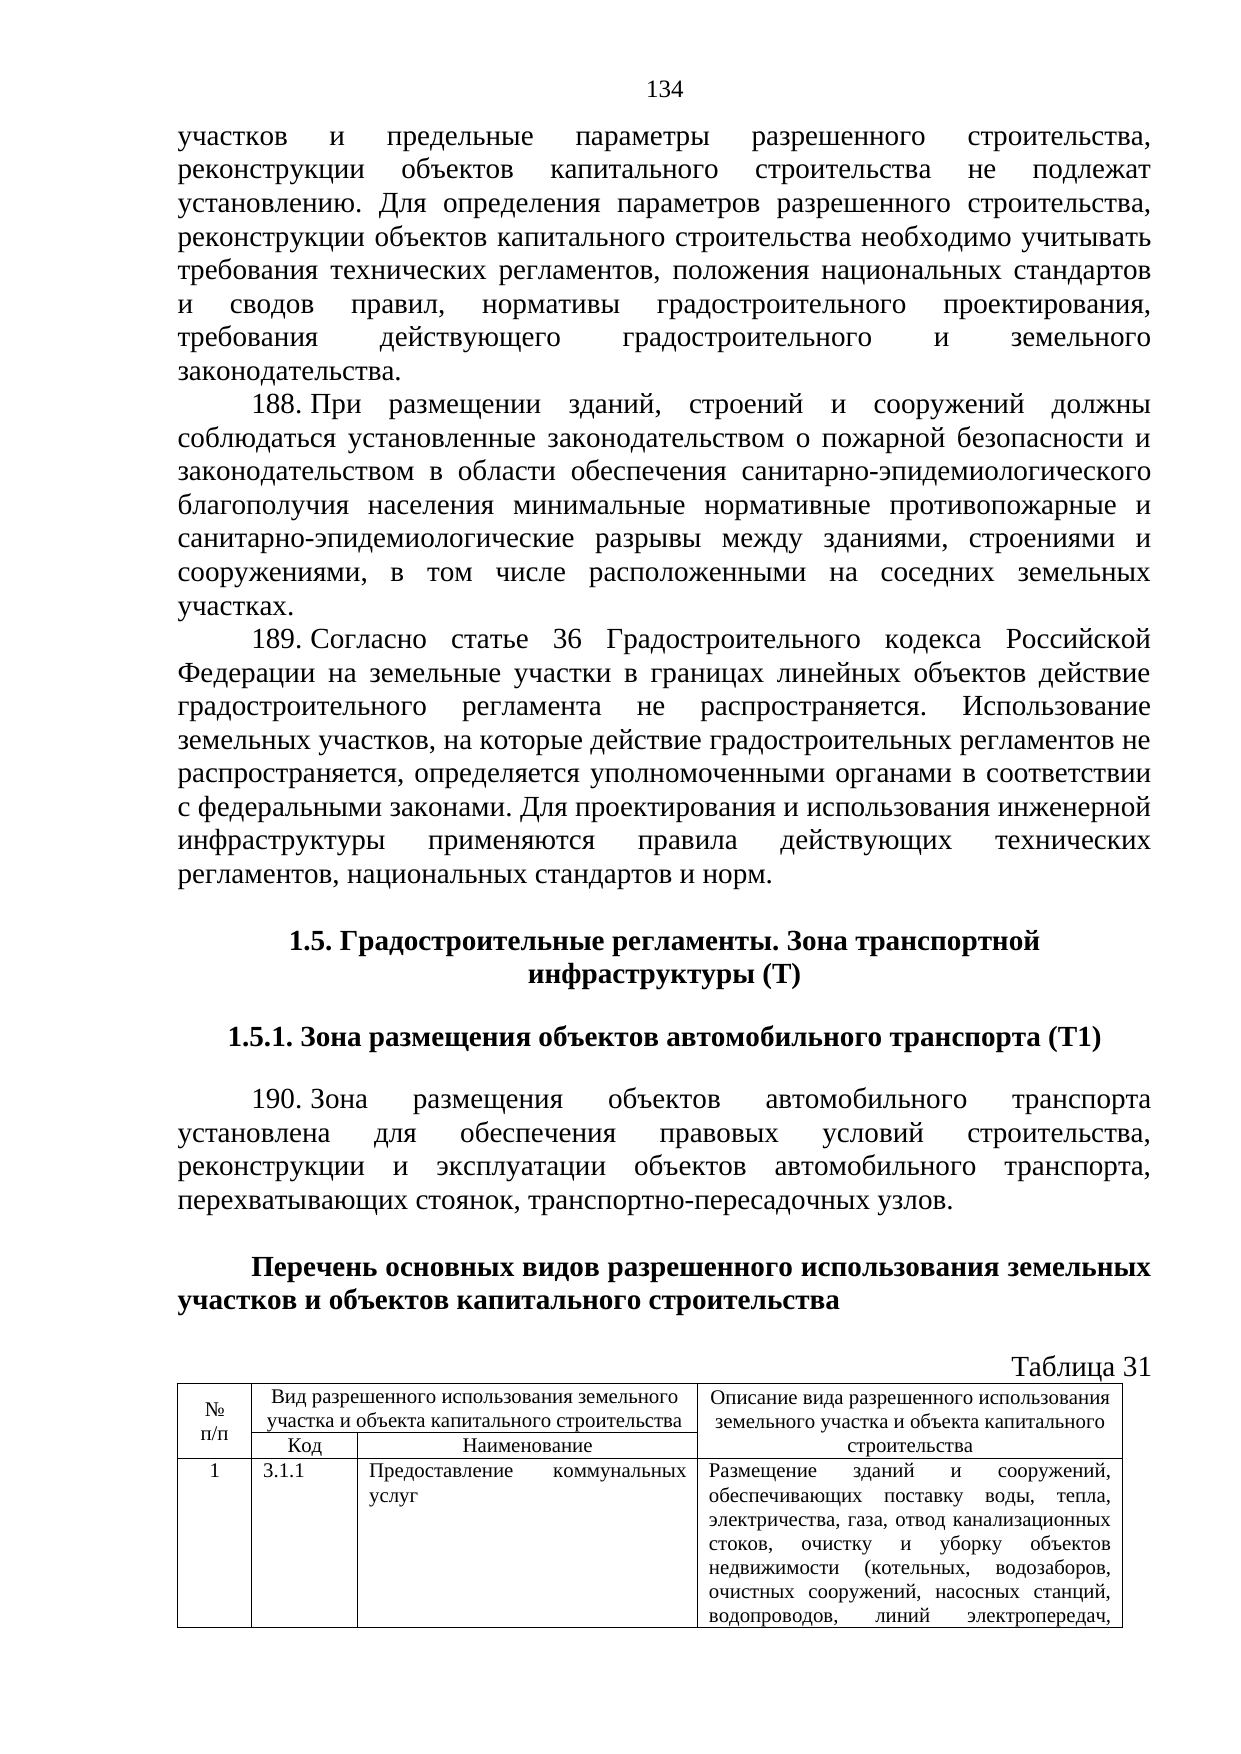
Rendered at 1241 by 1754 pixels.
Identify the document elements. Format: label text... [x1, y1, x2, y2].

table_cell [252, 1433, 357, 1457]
subtitle 1.5.1. Зона размещения объектов автомобильного транспорта (Т1) [177, 1019, 1152, 1052]
subtitle 1.5. Градостроительные регламенты. Зона транспортной инфраструктуры (Т) [177, 923, 1152, 990]
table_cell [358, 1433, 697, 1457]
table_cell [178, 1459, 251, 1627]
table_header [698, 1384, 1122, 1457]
list При размещении зданий, строений и сооружений должны соблюдаться установленные законодательством о пожарной безопасности и законодательством в области обеспечения санитарно-эпидемиологического благополучия населения минимальные нормативные противопожарные и санитарно-эпидемиологические разрывы между зданиями, строениями и сооружениями, в том числе расположенными на соседних земельных участках. [177, 386, 1152, 621]
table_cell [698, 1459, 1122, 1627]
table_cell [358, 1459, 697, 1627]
list Зона размещения объектов автомобильного транспорта установлена для обеспечения правовых условий строительства, реконструкции и эксплуатации объектов автомобильного транспорта, перехватывающих стоянок, транспортно-пересадочных узлов. [177, 1081, 1152, 1215]
list Согласно статье 36 Градостроительного кодекса Российской Федерации на земельные участки в границах линейных объектов действие градостроительного регламента не распространяется. Использование земельных участков, на которые действие градостроительных регламентов не распространяется, определяется уполномоченными органами в соответствии с федеральными законами. Для проектирования и использования инженерной инфраструктуры применяются правила действующих технических регламентов, национальных стандартов и норм. [177, 621, 1152, 889]
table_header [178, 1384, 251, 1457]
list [177, 118, 1152, 386]
text Таблица 31 [251, 1349, 1152, 1383]
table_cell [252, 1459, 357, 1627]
list Перечень основных видов разрешенного использования земельных участков и объектов капитального строительства [177, 1249, 1152, 1316]
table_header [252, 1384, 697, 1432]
